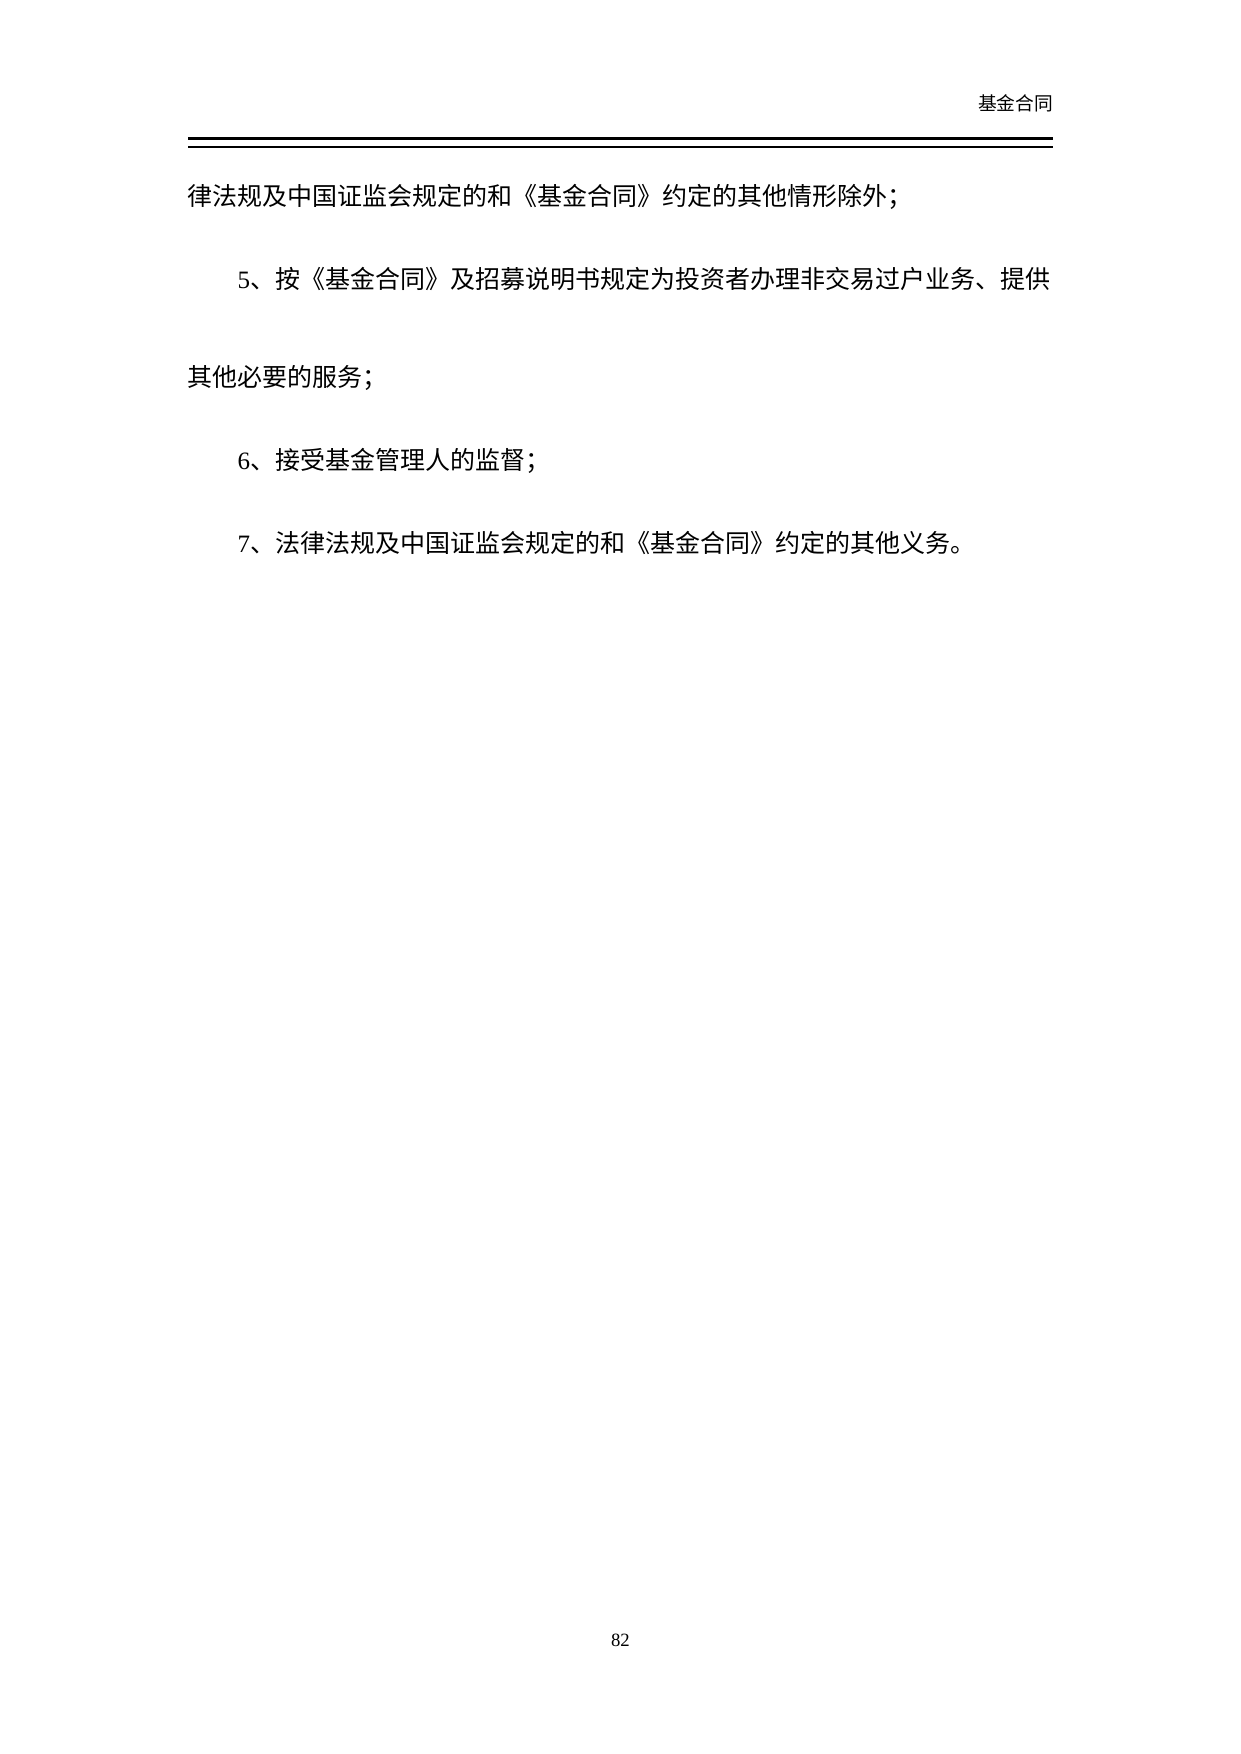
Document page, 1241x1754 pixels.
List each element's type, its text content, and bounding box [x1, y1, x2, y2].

text 7、法律法规及中国证监会规定的和《基金合同》约定的其他义务。 [187, 509, 1053, 574]
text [187, 162, 1053, 227]
text 6、接受基金管理人的监督； [187, 426, 1053, 491]
text 5、按《基金合同》及招募说明书规定为投资者办理非交易过户业务、提供其他必要的服务； [187, 245, 1053, 408]
